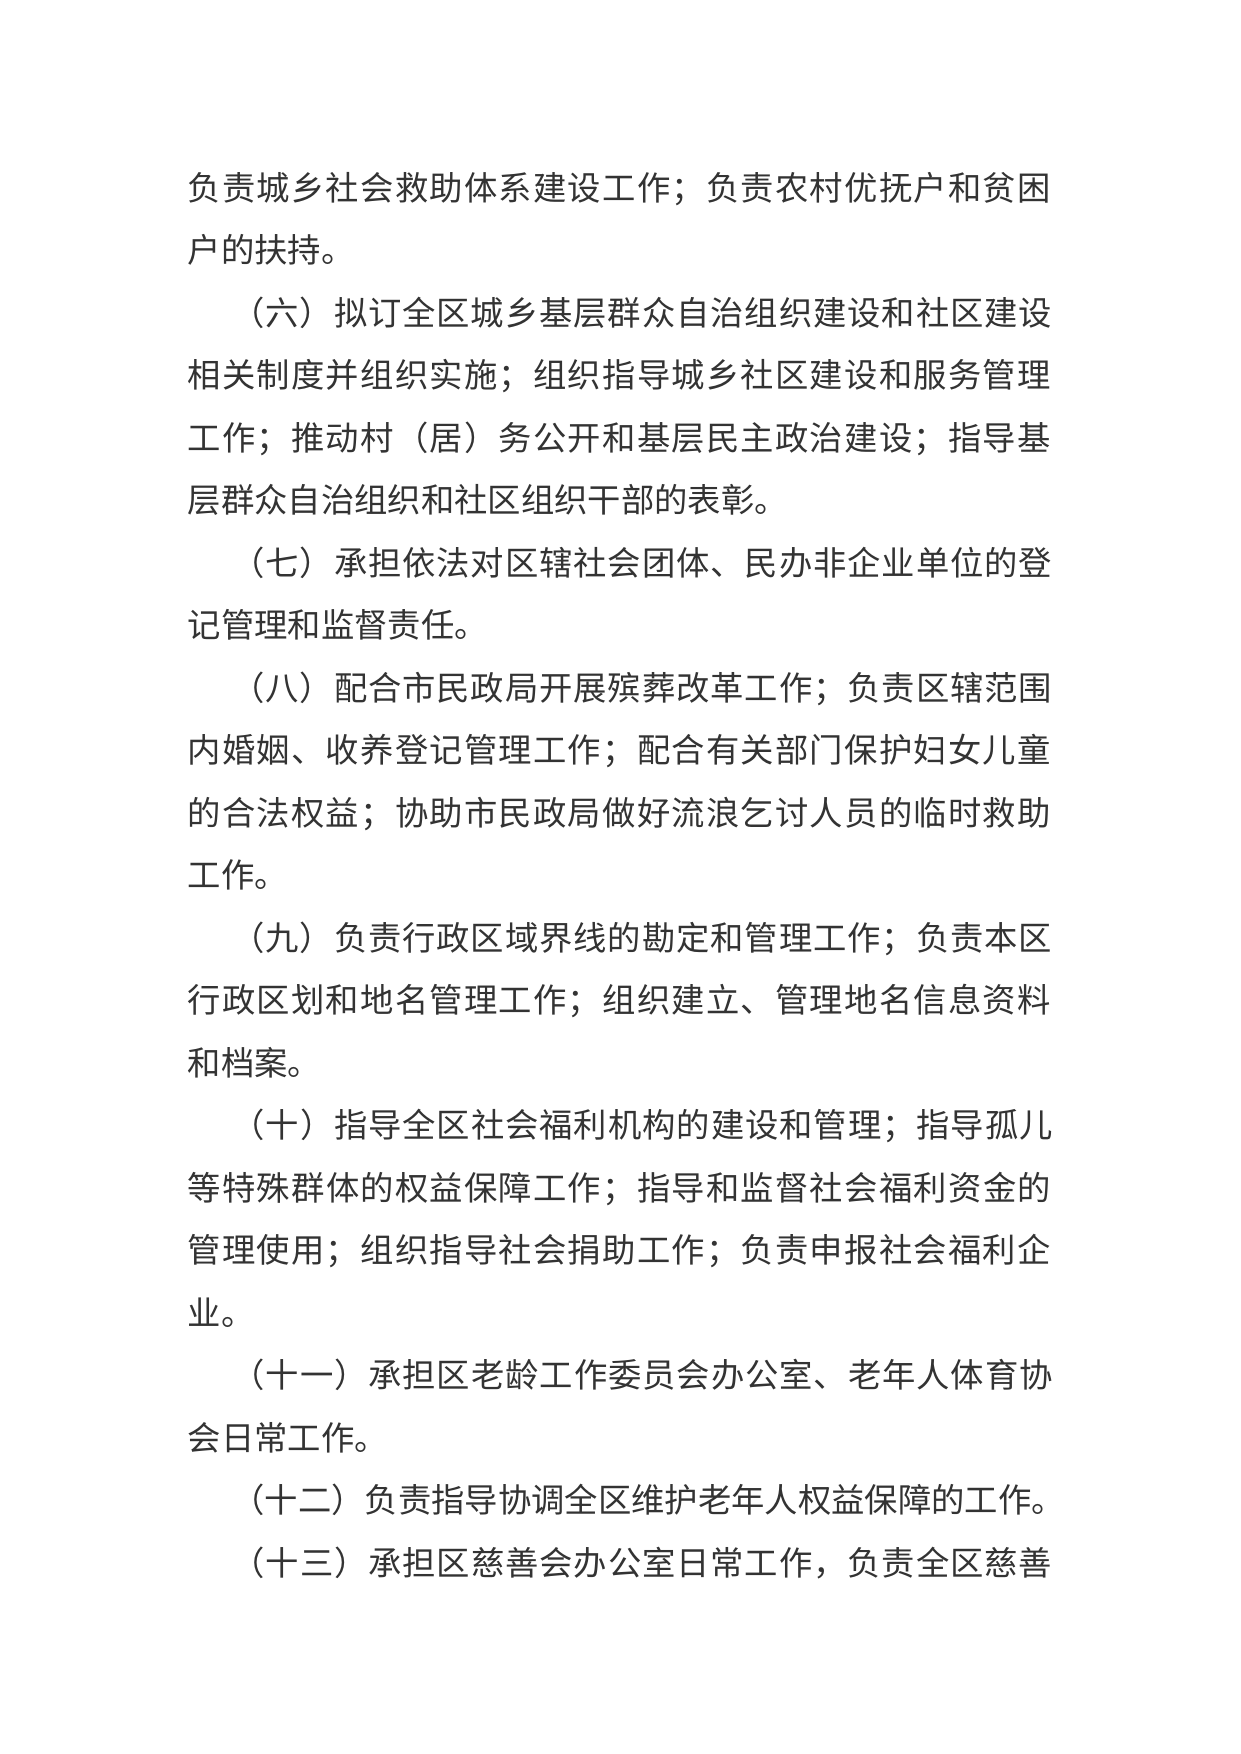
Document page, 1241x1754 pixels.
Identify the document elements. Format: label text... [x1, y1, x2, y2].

text （十二）负责指导协调全区维护老年人权益保障的工作。 [187, 1462, 1053, 1525]
text （七）承担依法对区辖社会团体、民办非企业单位的登记管理和监督责任。 [187, 525, 1053, 650]
text （六）拟订全区城乡基层群众自治组织建设和社区建设相关制度并组织实施；组织指导城乡社区建设和服务管理工作；推动村（居）务公开和基层民主政治建设；指导基层群众自治组织和社区组织干部的表彰。 [187, 275, 1053, 525]
text （十一）承担区老龄工作委员会办公室、老年人体育协会日常工作。 [187, 1337, 1053, 1462]
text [187, 1525, 1053, 1587]
text （八）配合市民政局开展殡葬改革工作；负责区辖范围内婚姻、收养登记管理工作；配合有关部门保护妇女儿童的合法权益；协助市民政局做好流浪乞讨人员的临时救助工作。 [187, 650, 1053, 900]
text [187, 150, 1053, 275]
text （十）指导全区社会福利机构的建设和管理；指导孤儿等特殊群体的权益保障工作；指导和监督社会福利资金的管理使用；组织指导社会捐助工作；负责申报社会福利企业。 [187, 1087, 1053, 1337]
text （九）负责行政区域界线的勘定和管理工作；负责本区行政区划和地名管理工作；组织建立、管理地名信息资料和档案。 [187, 900, 1053, 1087]
